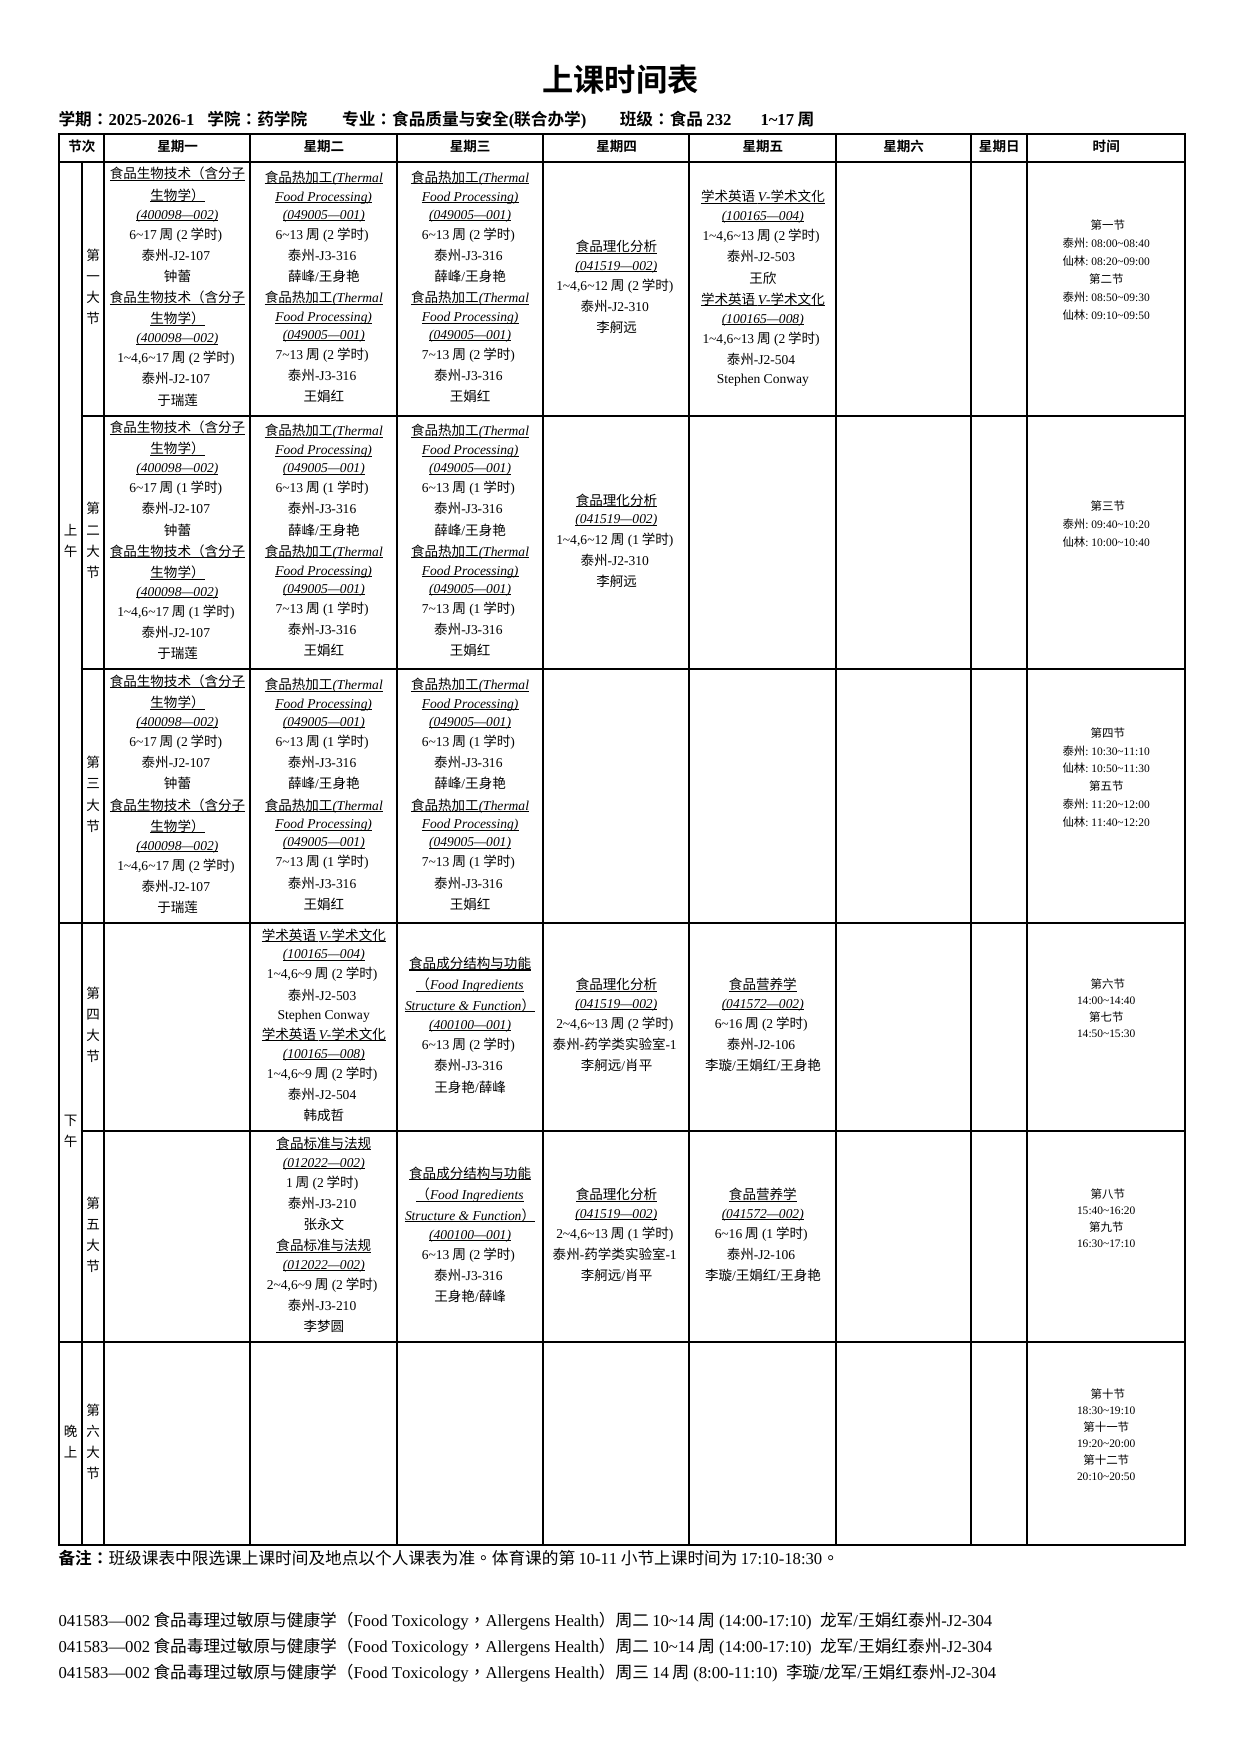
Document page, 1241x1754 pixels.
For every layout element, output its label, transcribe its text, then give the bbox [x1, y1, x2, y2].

table_cell 食品理化分析 (041519—002) 1~4,6~12周 (1学时) 泰州-J2-310 李舸远 [544, 417, 688, 668]
table_header 节次 [60, 135, 103, 161]
table_cell 第十节 18:30~19:10 第十一节 19:20~20:00 第十二节 20:10~20:50 [1028, 1343, 1184, 1544]
table_cell [837, 670, 970, 922]
table_cell 食品理化分析 (041519—002) 2~4,6~13周 (1学时) 泰州-药学类实验室-1 李舸远/肖平 [544, 1132, 688, 1341]
table_cell 第二大节 [83, 417, 103, 668]
table_cell 食品营养学 (041572—002) 6~16周 (2学时) 泰州-J2-106 李璇/王娟红/王身艳 [690, 924, 835, 1130]
table_header 星期一 [105, 135, 249, 161]
table_cell [690, 670, 835, 922]
table_cell 食品热加工(Thermal Food Processing) (049005—001) 6~13周 (1学时) 泰州-J3-316 薛峰/王身艳 食品热加工(Thermal Food Processing) (049005—001) 7~13周 (1学时) 泰州-J3-316 王娟红 [251, 670, 396, 922]
table_cell 食品生物技术（含分子生物学） (400098—002) 6~17周 (1学时) 泰州-J2-107 钟蕾 食品生物技术（含分子生物学） (400098—002) 1~4,6~17周 (1学时) 泰州-J2-107 于瑞莲 [105, 417, 249, 668]
table_cell 食品营养学 (041572—002) 6~16周 (1学时) 泰州-J2-106 李璇/王娟红/王身艳 [690, 1132, 835, 1341]
table_cell [690, 417, 835, 668]
table_cell 食品生物技术（含分子生物学） (400098—002) 6~17周 (2学时) 泰州-J2-107 钟蕾 食品生物技术（含分子生物学） (400098—002) 1~4,6~17周 (2学时) 泰州-J2-107 于瑞莲 [105, 163, 249, 414]
table_cell 食品成分结构与功能（Food Ingredients Structure & Function） (400100—001) 6~13周 (2学时) 泰州-J3-316 王身艳/薛峰 [398, 1132, 542, 1341]
table_cell 下午 [60, 924, 81, 1341]
table_cell 食品理化分析 (041519—002) 2~4,6~13周 (2学时) 泰州-药学类实验室-1 李舸远/肖平 [544, 924, 688, 1130]
table_cell 食品热加工(Thermal Food Processing) (049005—001) 6~13周 (1学时) 泰州-J3-316 薛峰/王身艳 食品热加工(Thermal Food Processing) (049005—001) 7~13周 (1学时) 泰州-J3-316 王娟红 [398, 417, 542, 668]
table_cell [544, 1343, 688, 1544]
table_cell 食品理化分析 (041519—002) 1~4,6~12周 (2学时) 泰州-J2-310 李舸远 [544, 163, 688, 414]
table_cell 第六节 14:00~14:40 第七节 14:50~15:30 [1028, 924, 1184, 1130]
text 备注：班级课表中限选课上课时间及地点以个人课表为准。体育课的第10-11小节上课时间为17:10-18:30。 [58, 1546, 1182, 1569]
table_cell 食品标准与法规 (012022—002) 1周 (2学时) 泰州-J3-210 张永文 食品标准与法规 (012022—002) 2~4,6~9周 (2学时) 泰州-J3-210 李梦圆 [251, 1132, 396, 1341]
table_cell [972, 1132, 1026, 1341]
table_cell 学术英语V-学术文化 (100165—004) 1~4,6~13周 (2学时) 泰州-J2-503 王欣 学术英语V-学术文化 (100165—008) 1~4,6~13周 (2学时) 泰州-J2-504 Stephen Conway [690, 163, 835, 414]
table_cell 上午 [60, 163, 81, 922]
table_cell 第三大节 [83, 670, 103, 922]
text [58, 1661, 1182, 1683]
table_cell [544, 670, 688, 922]
table_cell 学术英语V-学术文化 (100165—004) 1~4,6~9周 (2学时) 泰州-J2-503 Stephen Conway 学术英语V-学术文化 (100165—008) 1~4,6~9周 (2学时) 泰州-J2-504 韩成哲 [251, 924, 396, 1130]
table_cell [972, 670, 1026, 922]
table_cell 第四节 泰州: 10:30~11:10 仙林: 10:50~11:30 第五节 泰州: 11:20~12:00 仙林: 11:40~12:20 [1028, 670, 1184, 922]
table_header 星期四 [544, 135, 688, 161]
table_cell [837, 1132, 970, 1341]
table_cell 食品热加工(Thermal Food Processing) (049005—001) 6~13周 (2学时) 泰州-J3-316 薛峰/王身艳 食品热加工(Thermal Food Processing) (049005—001) 7~13周 (2学时) 泰州-J3-316 王娟红 [398, 163, 542, 414]
table_cell 食品热加工(Thermal Food Processing) (049005—001) 6~13周 (2学时) 泰州-J3-316 薛峰/王身艳 食品热加工(Thermal Food Processing) (049005—001) 7~13周 (2学时) 泰州-J3-316 王娟红 [251, 163, 396, 414]
table_header 星期六 [837, 135, 970, 161]
table_cell [105, 1343, 249, 1544]
table_cell [837, 1343, 970, 1544]
table_cell 晚上 [60, 1343, 81, 1544]
table_cell [105, 924, 249, 1130]
table_cell 第五大节 [83, 1132, 103, 1341]
table_cell [972, 1343, 1026, 1544]
table_header 星期二 [251, 135, 396, 161]
table_cell [837, 924, 970, 1130]
table_cell 食品成分结构与功能（Food Ingredients Structure & Function） (400100—001) 6~13周 (2学时) 泰州-J3-316 王身艳/薛峰 [398, 924, 542, 1130]
table_header 星期五 [690, 135, 835, 161]
text 041583—002食品毒理过敏原与健康学（Food Toxicology，Allergens Health）周二10~14周 (14:00-17:10) 龙军/王娟红泰州-J2-304 [58, 1634, 1182, 1657]
table_cell [690, 1343, 835, 1544]
table_header 时间 [1028, 135, 1184, 161]
table_header 星期日 [972, 135, 1026, 161]
table_cell 第六大节 [83, 1343, 103, 1544]
text 上课时间表 [58, 58, 1182, 101]
table_cell [837, 417, 970, 668]
table_cell 第八节 15:40~16:20 第九节 16:30~17:10 [1028, 1132, 1184, 1341]
table_cell [105, 1132, 249, 1341]
table_cell 第三节 泰州: 09:40~10:20 仙林: 10:00~10:40 [1028, 417, 1184, 668]
table_cell [837, 163, 970, 414]
table_cell 第一节 泰州: 08:00~08:40 仙林: 08:20~09:00 第二节 泰州: 08:50~09:30 仙林: 09:10~09:50 [1028, 163, 1184, 414]
text 041583—002食品毒理过敏原与健康学（Food Toxicology，Allergens Health）周二10~14周 (14:00-17:10) 龙军/王娟红泰州-J2-304 [58, 1608, 1182, 1631]
table_cell 食品生物技术（含分子生物学） (400098—002) 6~17周 (2学时) 泰州-J2-107 钟蕾 食品生物技术（含分子生物学） (400098—002) 1~4,6~17周 (2学时) 泰州-J2-107 于瑞莲 [105, 670, 249, 922]
table_cell 食品热加工(Thermal Food Processing) (049005—001) 6~13周 (1学时) 泰州-J3-316 薛峰/王身艳 食品热加工(Thermal Food Processing) (049005—001) 7~13周 (1学时) 泰州-J3-316 王娟红 [398, 670, 542, 922]
text 学期：2025-2026-1 学院：药学院 专业：食品质量与安全(联合办学) 班级：食品232 1~17周 [58, 107, 1182, 130]
table_cell 第一大节 [83, 163, 103, 414]
table_cell [398, 1343, 542, 1544]
table_cell [972, 163, 1026, 414]
table_cell 第四大节 [83, 924, 103, 1130]
table_cell 食品热加工(Thermal Food Processing) (049005—001) 6~13周 (1学时) 泰州-J3-316 薛峰/王身艳 食品热加工(Thermal Food Processing) (049005—001) 7~13周 (1学时) 泰州-J3-316 王娟红 [251, 417, 396, 668]
table_cell [972, 924, 1026, 1130]
table_cell [251, 1343, 396, 1544]
table_cell [972, 417, 1026, 668]
table_header 星期三 [398, 135, 542, 161]
